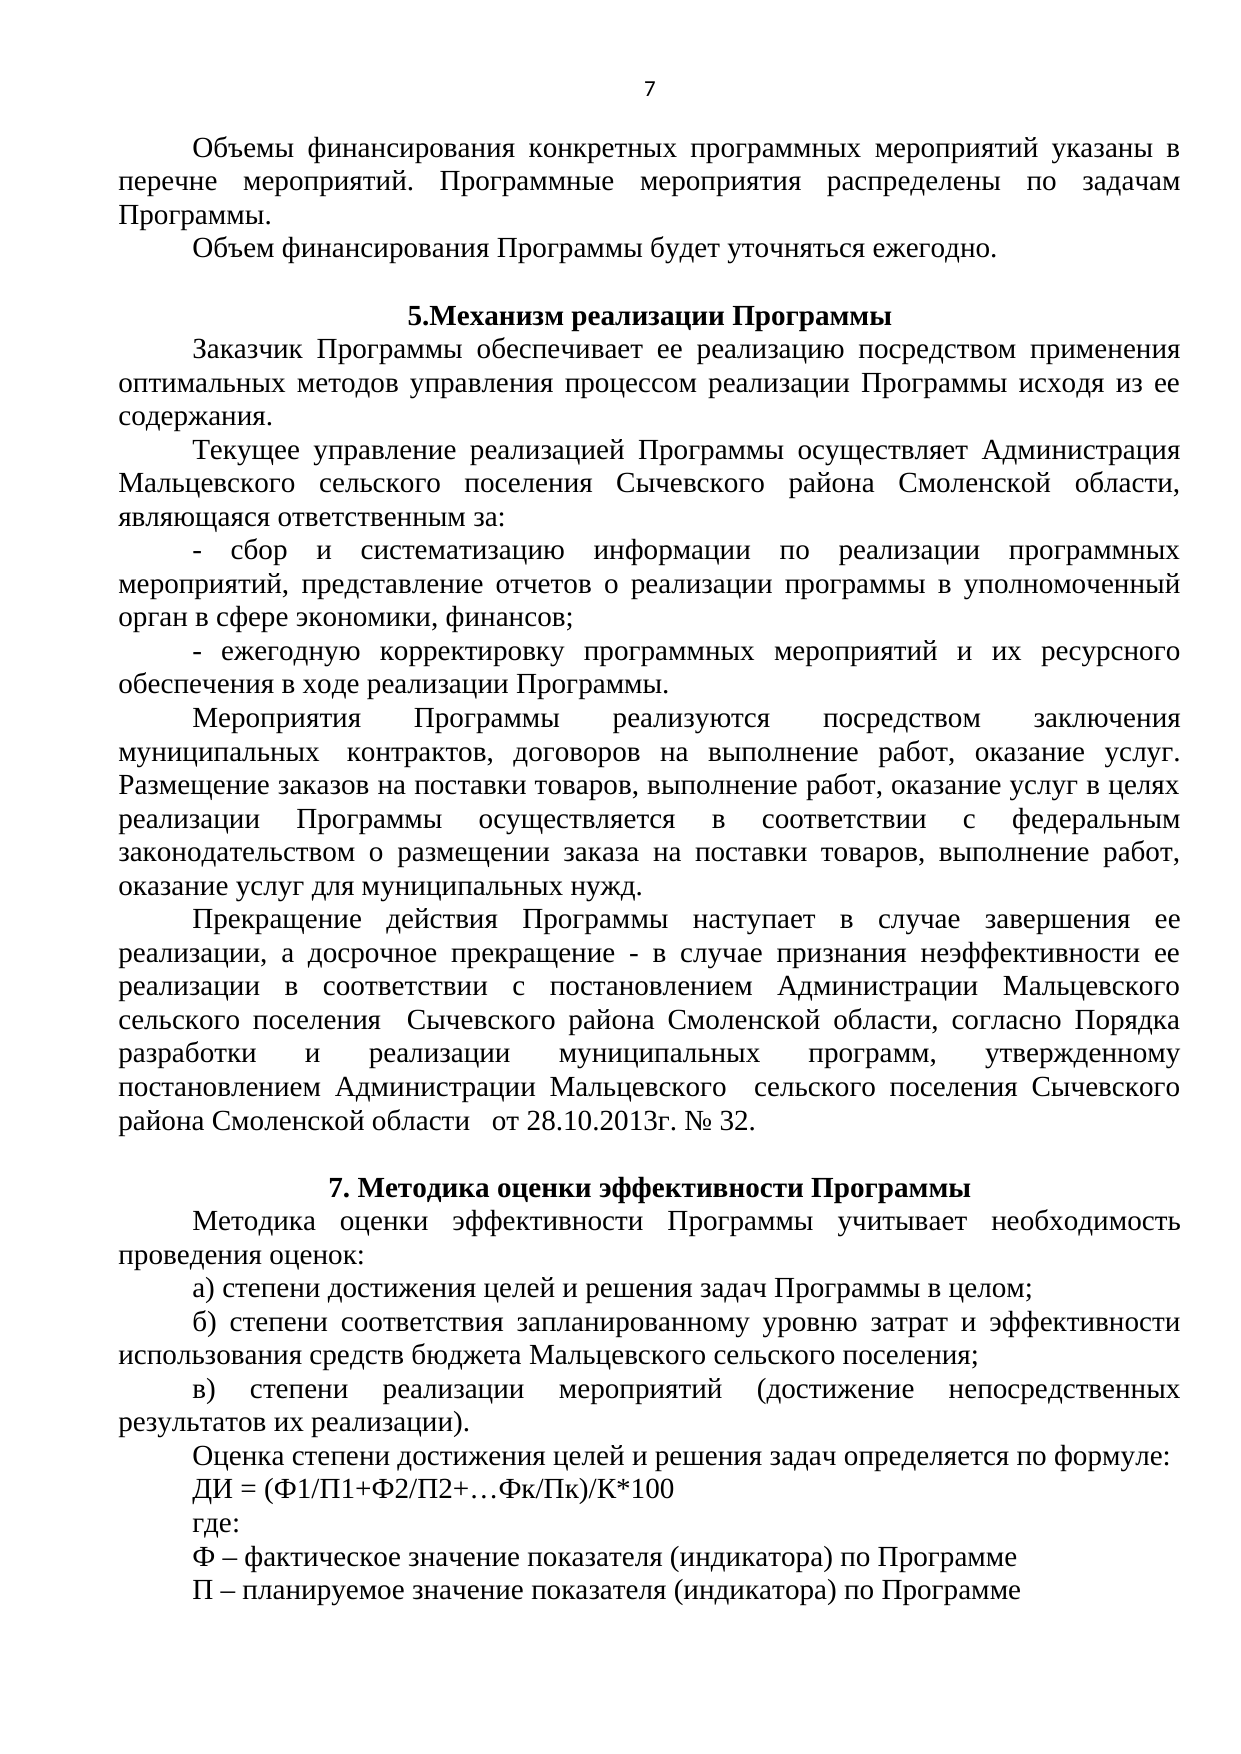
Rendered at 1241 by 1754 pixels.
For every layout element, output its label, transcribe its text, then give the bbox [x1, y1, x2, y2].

text 5.Механизм реализации Программы [118, 298, 1181, 331]
list П – планируемое значение показателя (индикатора) по Программе [118, 1572, 1181, 1606]
text 7. Методика оценки эффективности Программы [118, 1170, 1181, 1203]
text Мероприятия Программы реализуются посредством заключения муниципальных контрактов, договоров на выполнение работ, оказание услуг. Размещение заказов на поставки товаров, выполнение работ, оказание услуг в целях реализации Программы осуществляется в соответствии с федеральным законодательством о размещении заказа на поставки товаров, выполнение работ, оказание услуг для муниципальных нужд. [118, 700, 1181, 901]
text - ежегодную корректировку программных мероприятий и их ресурсного обеспечения в ходе реализации Программы. [118, 633, 1181, 700]
list Методика оценки эффективности Программы учитывает необходимость проведения оценок: [118, 1203, 1181, 1270]
list в) степени реализации мероприятий (достижение непосредственных результатов их реализации). [118, 1371, 1181, 1438]
text Заказчик Программы обеспечивает ее реализацию посредством применения оптимальных методов управления процессом реализации Программы исходя из ее содержания. [118, 331, 1181, 432]
list ДИ = (Ф1/П1+Ф2/П2+…Фк/Пк)/К*100 [118, 1472, 1181, 1505]
list Ф – фактическое значение показателя (индикатора) по Программе [118, 1539, 1181, 1572]
list б) степени соответствия запланированному уровню затрат и эффективности использования средств бюджета Мальцевского сельского поселения; [118, 1304, 1181, 1371]
text Объем финансирования Программы будет уточняться ежегодно. [118, 231, 1181, 264]
list Оценка степени достижения целей и решения задач определяется по формуле: [118, 1438, 1181, 1472]
text Объемы финансирования конкретных программных мероприятий указаны в перечне мероприятий. Программные мероприятия распределены по задачам Программы. [118, 130, 1181, 231]
text Текущее управление реализацией Программы осуществляет Администрация Мальцевского сельского поселения Сычевского района Смоленской области, являющаяся ответственным за: [118, 432, 1181, 532]
list где: [118, 1505, 1181, 1539]
list а) степени достижения целей и решения задач Программы в целом; [118, 1270, 1181, 1304]
text Прекращение действия Программы наступает в случае завершения ее реализации, а досрочное прекращение - в случае признания неэффективности ее реализации в соответствии с постановлением Администрации Мальцевского сельского поселения Сычевского района Смоленской области, согласно Порядка разработки и реализации муниципальных программ, утвержденному постановлением Администрации Мальцевского сельского поселения Сычевского района Смоленской области от 28.10.2013г. № 32. [118, 901, 1181, 1136]
text - сбор и систематизацию информации по реализации программных мероприятий, представление отчетов о реализации программы в уполномоченный орган в сфере экономики, финансов; [118, 532, 1181, 633]
